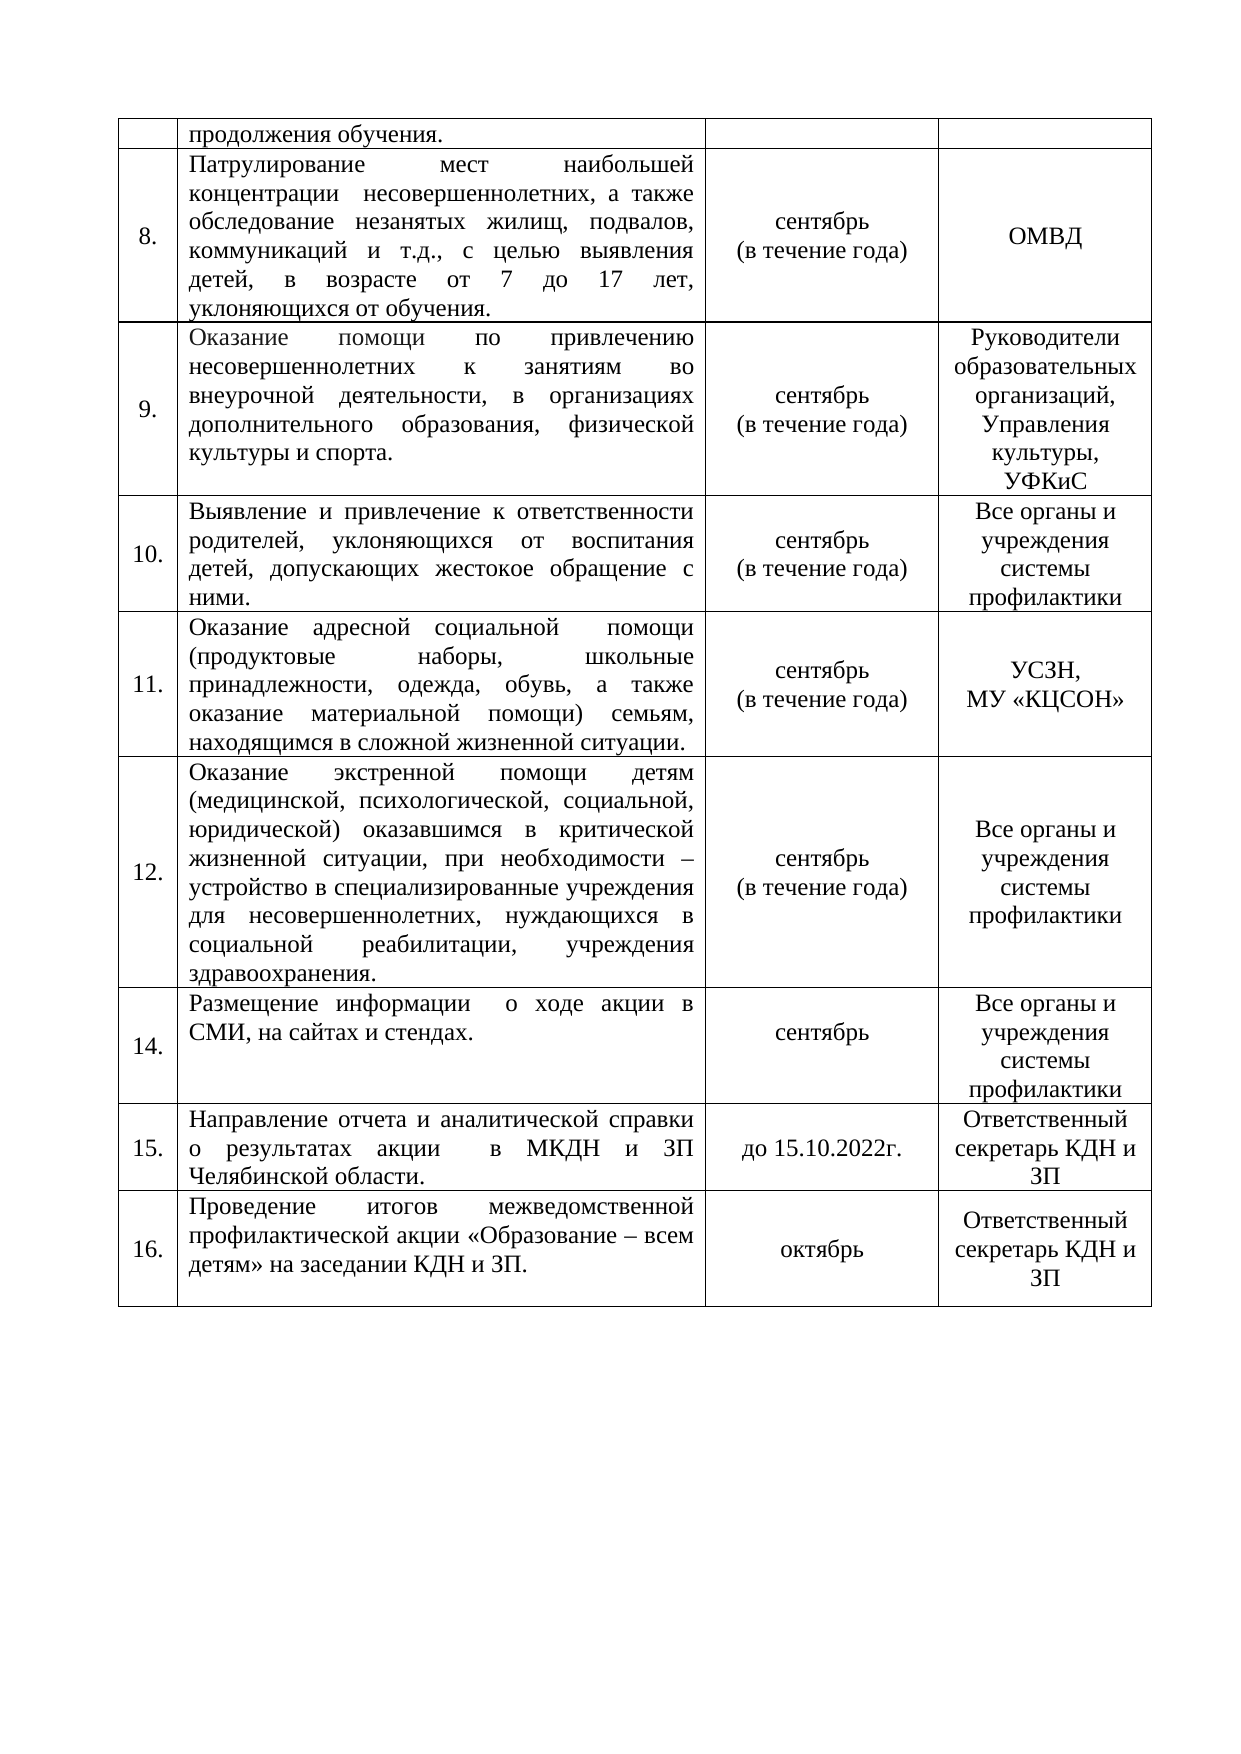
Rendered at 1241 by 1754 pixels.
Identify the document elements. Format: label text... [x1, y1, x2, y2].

table_cell сентябрь [706, 988, 938, 1103]
table_cell Оказание адресной социальной помощи (продуктовые наборы, школьные принадлежности, одежда, обувь, а также оказание материальной помощи) семьям, находящимся в сложной жизненной ситуации. [178, 612, 705, 756]
table_cell Патрулирование мест наибольшей концентрации несовершеннолетних, а также обследование незанятых жилищ, подвалов, коммуникаций и т.д., с целью выявления детей, в возрасте от 7 до 17 лет, уклоняющихся от обучения. [178, 149, 705, 321]
table_cell УСЗН, МУ «КЦСОН» [939, 612, 1151, 756]
table_cell до 15.10.2022г. [706, 1104, 938, 1190]
table_cell Оказание помощи по привлечению несовершеннолетних к занятиям во внеурочной деятельности, в организациях дополнительного образования, физической культуры и спорта. [178, 323, 705, 495]
table_cell 7. [119, 119, 177, 148]
table_cell Выявление и привлечение к ответственности родителей, уклоняющихся от воспитания детей, допускающих жестокое обращение с ними. [178, 496, 705, 611]
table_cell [939, 119, 1151, 148]
table_cell Размещение информации о ходе акции в СМИ, на сайтах и стендах. [178, 988, 705, 1103]
table_cell Все органы и учреждения системы профилактики [939, 757, 1151, 987]
table_cell 14. [119, 988, 177, 1103]
table_cell 16. [119, 1191, 177, 1306]
table_cell Ответственный секретарь КДН и ЗП [939, 1104, 1151, 1190]
table_cell Проведение итогов межведомственной профилактической акции «Образование – всем детям» на заседании КДН и ЗП. [178, 1191, 705, 1306]
table_cell Все органы и учреждения системы профилактики [939, 496, 1151, 611]
table_cell 8. [119, 149, 177, 321]
table_cell Ответственный секретарь КДН и ЗП [939, 1191, 1151, 1306]
table_cell 15. [119, 1104, 177, 1190]
table_cell Все органы и учреждения системы профилактики [1090, 988, 1151, 1103]
table_cell ОМВД [939, 149, 1151, 321]
table_cell Направление отчета и аналитической справки о результатах акции в МКДН и ЗП Челябинской области. [178, 1104, 705, 1190]
table_cell сентябрь (в течение года) [706, 323, 938, 495]
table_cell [178, 119, 705, 148]
table_cell октябрь [706, 1191, 938, 1306]
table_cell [706, 119, 938, 148]
table_cell сентябрь (в течение года) [706, 757, 938, 987]
table_cell 10. [119, 496, 177, 611]
table_cell сентябрь (в течение года) [706, 496, 938, 611]
table_cell сентябрь (в течение года) [706, 149, 938, 321]
table_cell Руководители образовательных организаций, Управления культуры, УФКиС [939, 323, 1151, 495]
table_cell Оказание экстренной помощи детям (медицинской, психологической, социальной, юридической) оказавшимся в критической жизненной ситуации, при необходимости – устройство в специализированные учреждения для несовершеннолетних, нуждающихся в социальной реабилитации, учреждения здравоохранения. [178, 757, 705, 987]
table_cell Все органы и учреждения системы профилактики [939, 988, 1000, 1103]
table_cell 11. [119, 612, 177, 756]
table_cell сентябрь (в течение года) [706, 612, 938, 756]
table_cell 9. [119, 323, 177, 495]
table_cell 12. [119, 757, 177, 987]
